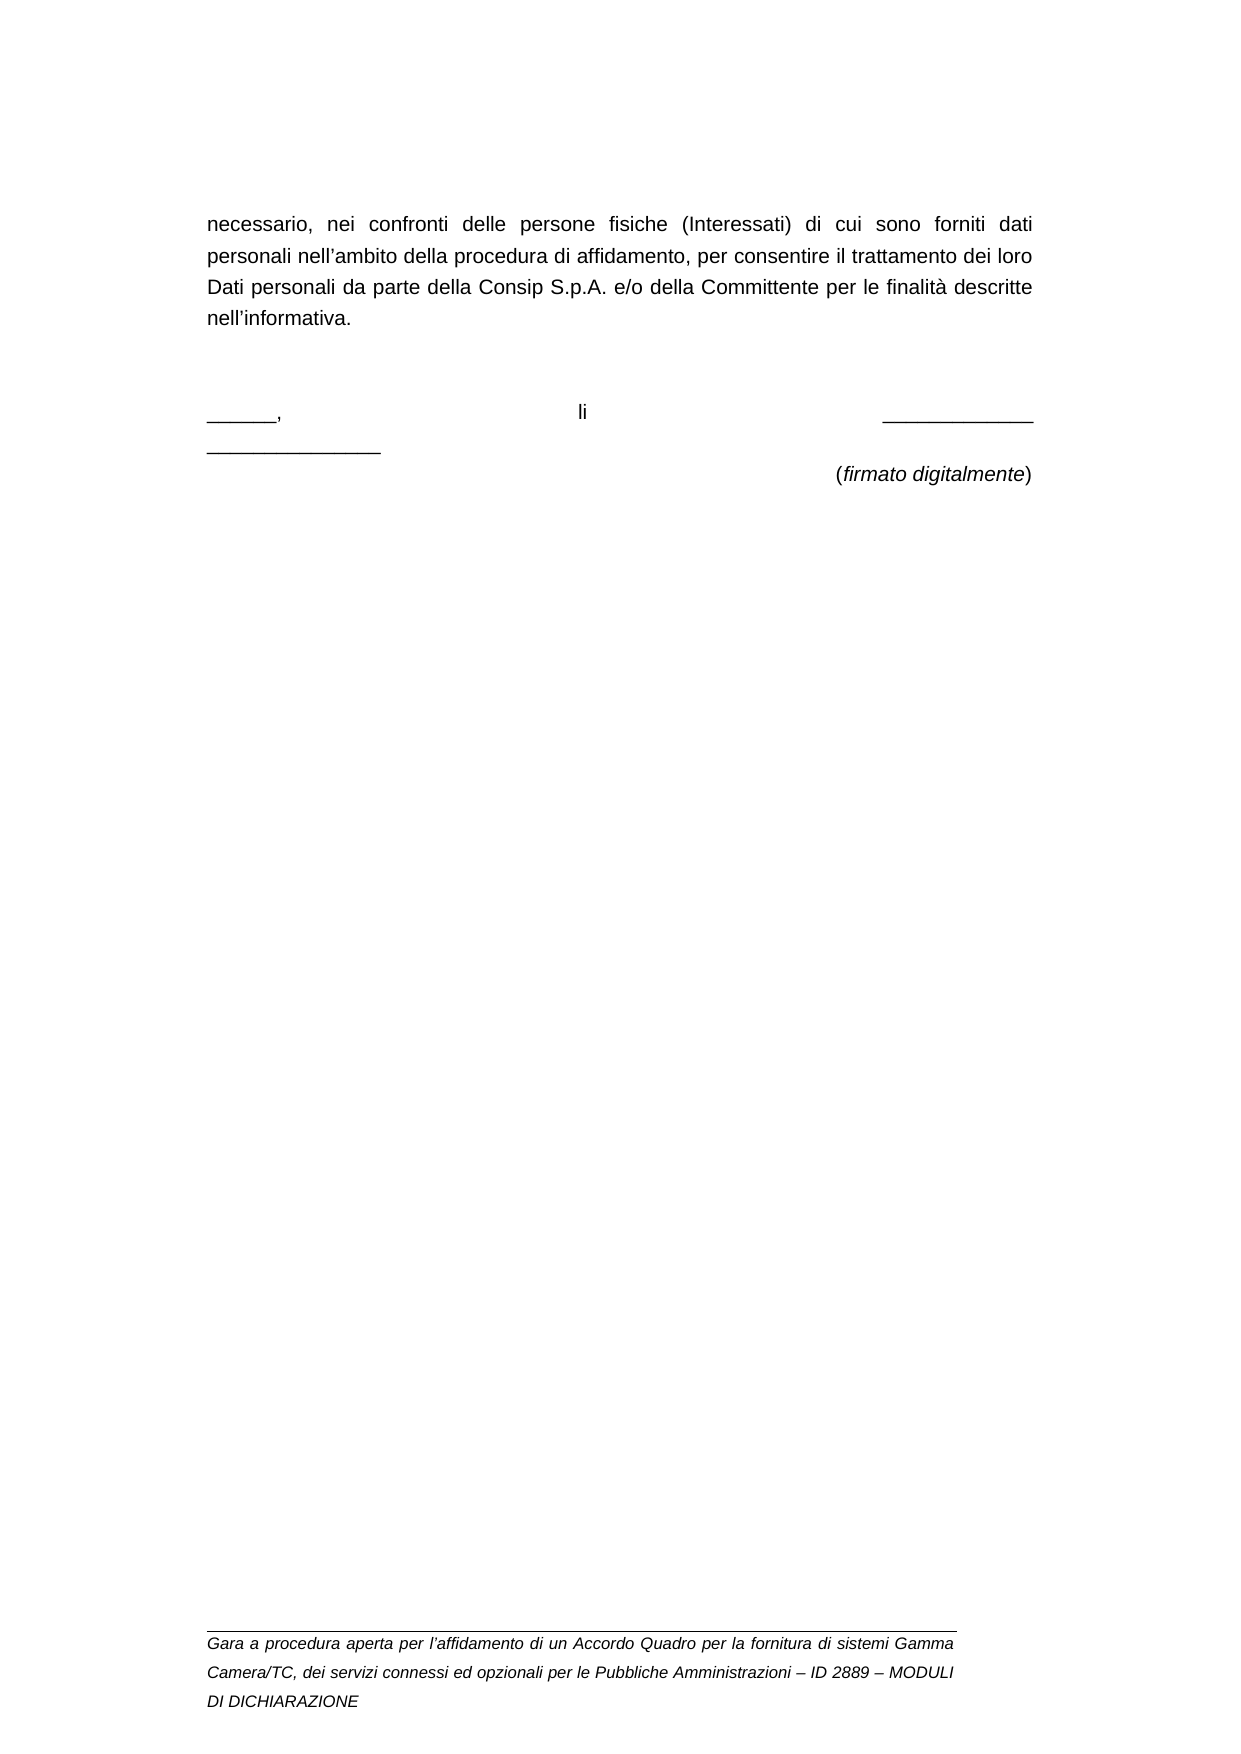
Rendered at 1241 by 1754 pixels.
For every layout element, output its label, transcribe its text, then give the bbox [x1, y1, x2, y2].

text ______, li _____________ _______________ [207, 394, 1033, 457]
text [207, 207, 1033, 332]
text (firmato digitalmente) [576, 457, 1033, 488]
